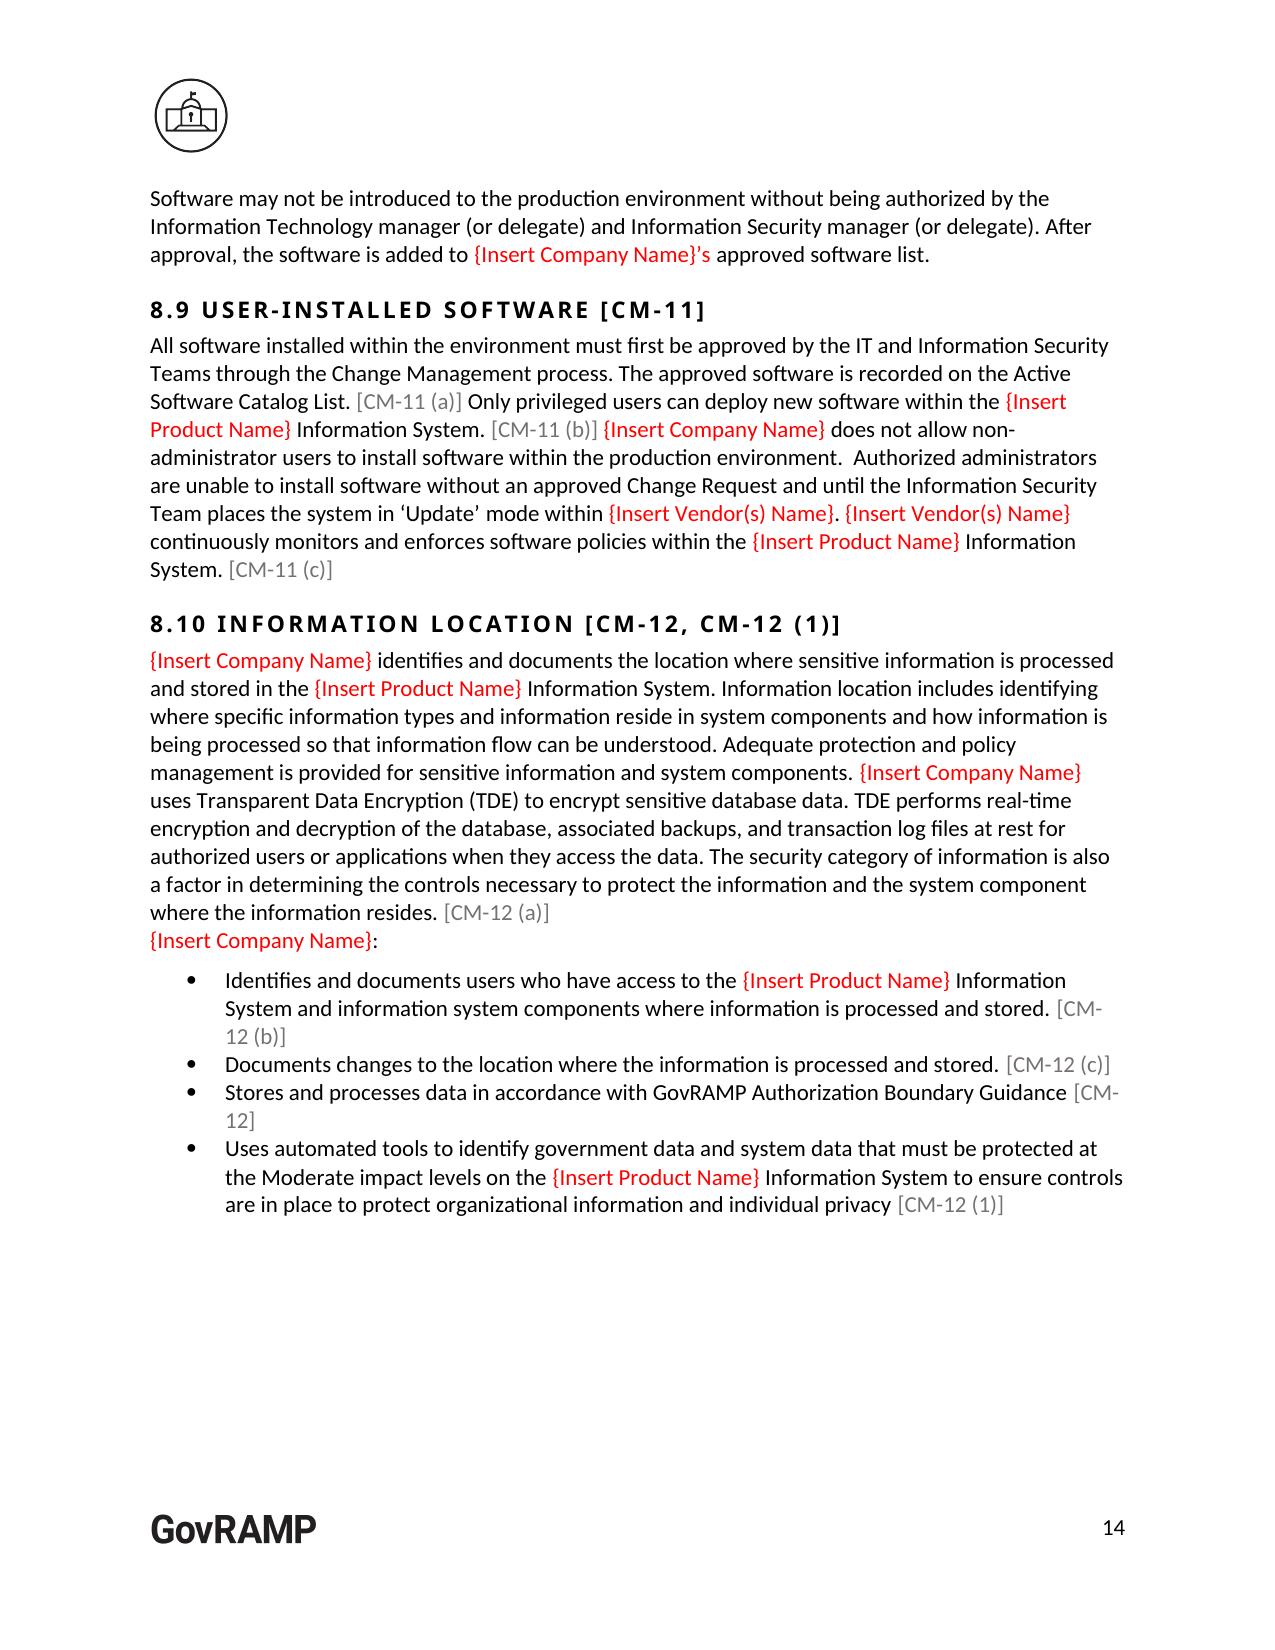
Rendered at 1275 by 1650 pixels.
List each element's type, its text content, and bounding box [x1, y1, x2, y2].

picture [150, 75, 232, 157]
text Software may not be introduced to the production environment without being authorized by the Information Technology manager (or delegate) and Information Security manager (or delegate). After approval, the software is added to {Insert Company Name}’s approved software list. [150, 184, 1125, 268]
list Stores and processes data in accordance with GovRAMP Authorization Boundary Guidance [CM-12] [187, 1078, 1125, 1134]
list Documents changes to the location where the information is processed and stored. [CM-12 (c)] [187, 1051, 1125, 1078]
text 8.9 User-Installed Software [CM-11] [150, 293, 1125, 325]
text {Insert Company Name}: [150, 926, 1125, 954]
list Identifies and documents users who have access to the {Insert Product Name} Information System and information system components where information is processed and stored. [CM-12 (b)] [187, 966, 1125, 1051]
picture [150, 1512, 318, 1546]
text 8.10 Information Location [CM-12, CM-12 (1)] [150, 608, 1125, 639]
text All software installed within the environment must first be approved by the IT and Information Security Teams through the Change Management process. The approved software is recorded on the Active Software Catalog List. [CM-11 (a)] Only privileged users can deploy new software within the {Insert Product Name} Information System. [CM-11 (b)] {Insert Company Name} does not allow non-administrator users to install software within the production environment. Authorized administrators are unable to install software without an approved Change Request and until the Information Security Team places the system in ‘Update’ mode within {Insert Vendor(s) Name}. {Insert Vendor(s) Name} continuously monitors and enforces software policies within the {Insert Product Name} Information System. [CM-11 (c)] [150, 331, 1125, 583]
text {Insert Company Name} identifies and documents the location where sensitive information is processed and stored in the {Insert Product Name} Information System. Information location includes identifying where specific information types and information reside in system components and how information is being processed so that information flow can be understood. Adequate protection and policy management is provided for sensitive information and system components. {Insert Company Name} uses Transparent Data Encryption (TDE) to encrypt sensitive database data. TDE performs real-time encryption and decryption of the database, associated backups, and transaction log files at rest for authorized users or applications when they access the data. The security category of information is also a factor in determining the controls necessary to protect the information and the system component where the information resides. [CM-12 (a)] [150, 646, 1125, 926]
list Uses automated tools to identify government data and system data that must be protected at the Moderate impact levels on the {Insert Product Name} Information System to ensure controls are in place to protect organizational information and individual privacy [CM-12 (1)] [187, 1134, 1125, 1219]
